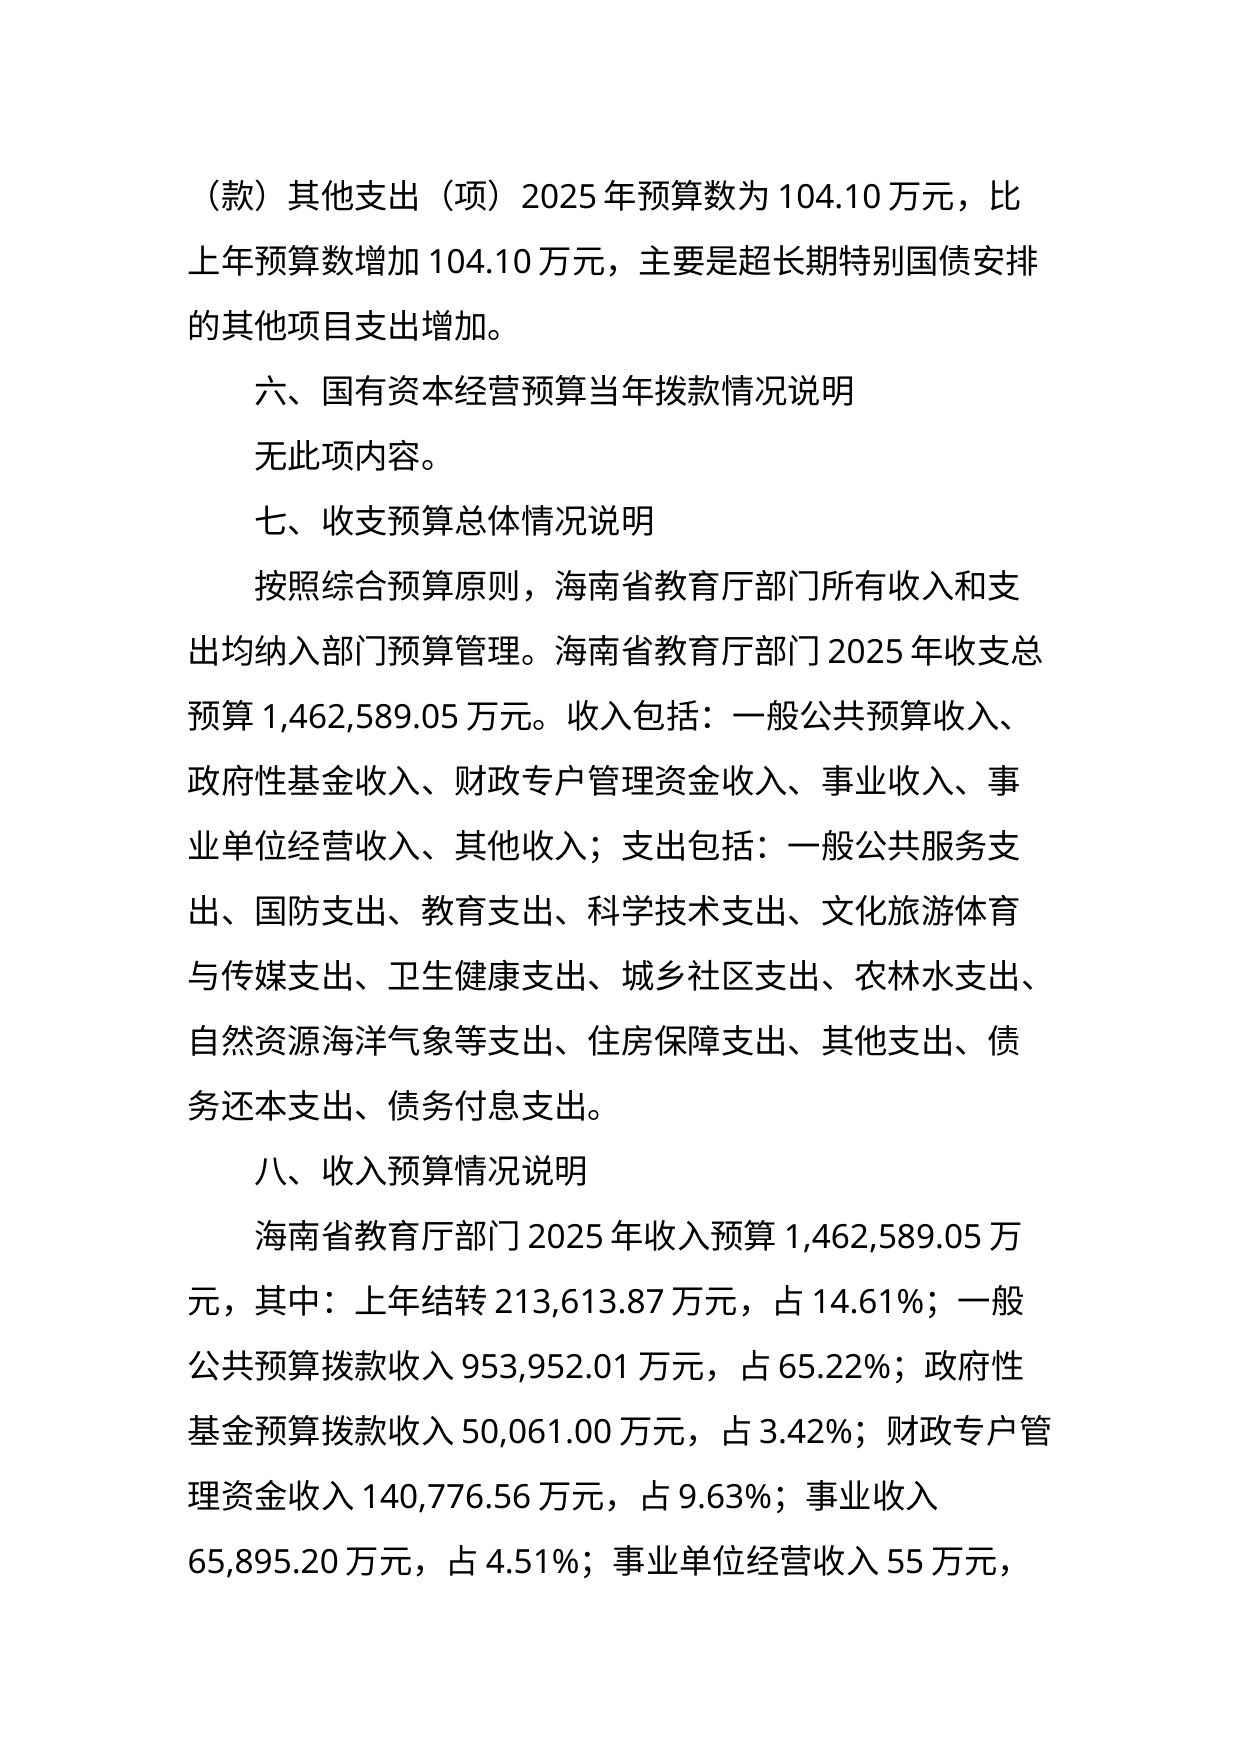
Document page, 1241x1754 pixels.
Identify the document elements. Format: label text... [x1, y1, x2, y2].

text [187, 1202, 1053, 1592]
text 按照综合预算原则，海南省教育厅部门所有收入和支出均纳入部门预算管理。海南省教育厅部门2025年收支总预算1,462,589.05万元。收入包括：一般公共预算收入、政府性基金收入、财政专户管理资金收入、事业收入、事业单位经营收入、其他收入；支出包括：一般公共服务支出、国防支出、教育支出、科学技术支出、文化旅游体育与传媒支出、卫生健康支出、城乡社区支出、农林水支出、自然资源海洋气象等支出、住房保障支出、其他支出、债务还本支出、债务付息支出。 [187, 552, 1053, 1137]
list 国有资本经营预算当年拨款情况说明 [187, 357, 1053, 422]
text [187, 162, 1053, 357]
text 七、收支预算总体情况说明 [187, 487, 1053, 552]
text 无此项内容。 [187, 422, 1053, 487]
text 八、收入预算情况说明 [187, 1137, 1053, 1202]
